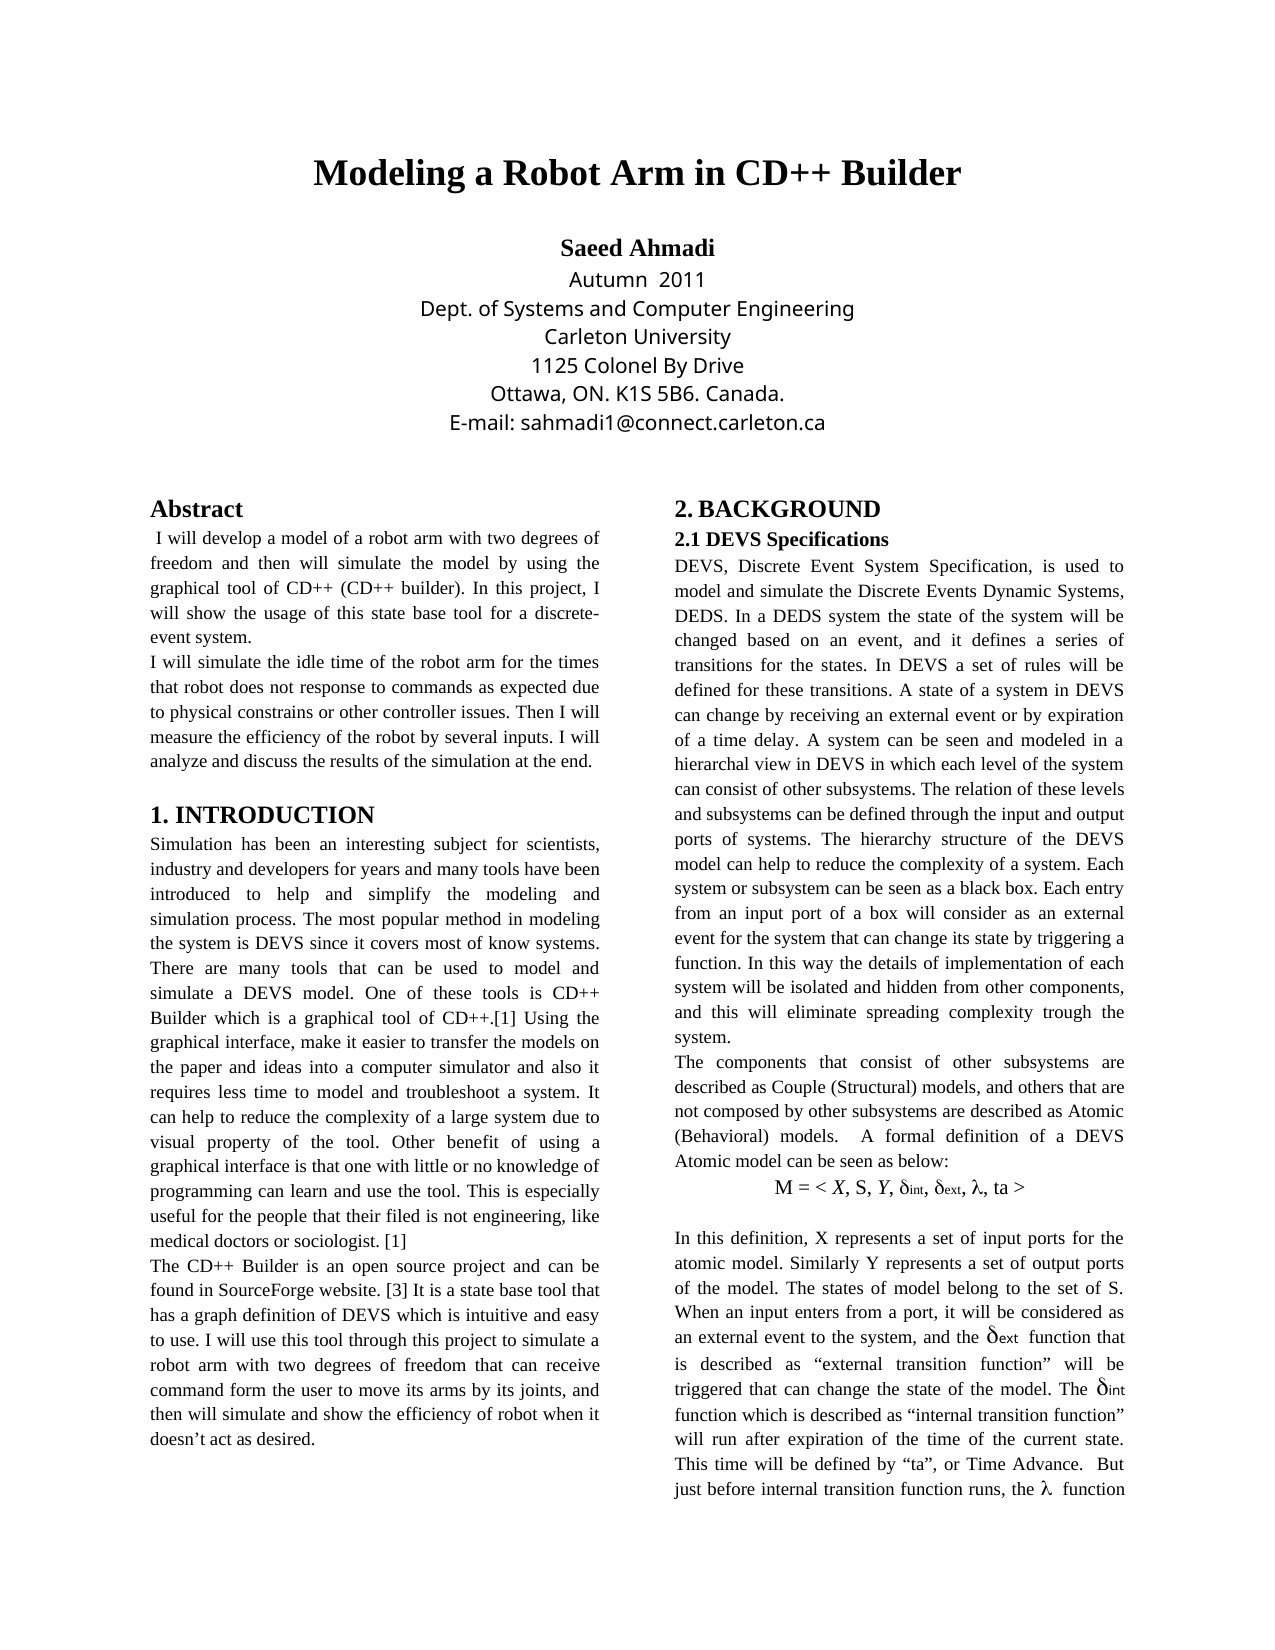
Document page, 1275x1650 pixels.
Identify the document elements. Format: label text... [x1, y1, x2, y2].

text Ottawa, ON. K1S 5B6. Canada. [150, 379, 1125, 408]
text Saeed Ahmadi [150, 233, 1125, 261]
text Modeling a Robot Arm in CD++ Builder [150, 150, 1125, 193]
text 1. INTRODUCTION [150, 800, 601, 829]
text Carleton University [150, 322, 1125, 351]
text I will develop a model of a robot arm with two degrees of freedom and then will simulate the model by using the graphical tool of CD++ (CD++ builder). In this project, I will show the usage of this state base tool for a discrete-event system. [150, 527, 601, 648]
text 2.1 DEVS Specifications [674, 527, 1125, 551]
text Abstract [150, 494, 601, 523]
text Autumn 2011 [150, 266, 1125, 294]
text Simulation has been an interesting subject for scientists, industry and developers for years and many tools have been introduced to help and simplify the modeling and simulation process. The most popular method in modeling the system is DEVS since it covers most of know systems. There are many tools that can be used to model and simulate a DEVS model. One of these tools is CD++ Builder which is a graphical tool of CD++.[1] Using the graphical interface, make it easier to transfer the models on the paper and ideas into a computer simulator and also it requires less time to model and troubleshoot a system. It can help to reduce the complexity of a large system due to visual property of the tool. Other benefit of using a graphical interface is that one with little or no knowledge of programming can learn and use the tool. This is especially useful for the people that their filed is not engineering, like medical doctors or sociologist. [1] [150, 833, 601, 1251]
text Dept. of Systems and Computer Engineering [150, 294, 1125, 322]
text M = < X, S, Y, int, ext, , ta > [674, 1175, 1125, 1199]
text The components that consist of other subsystems are described as Couple (Structural) models, and others that are not composed by other subsystems are described as Atomic (Behavioral) models. A formal definition of a DEVS Atomic model can be seen as below: [674, 1051, 1125, 1171]
text E-mail: sahmadi1@connect.carleton.ca [150, 408, 1125, 436]
text I will simulate the idle time of the robot arm for the times that robot does not response to commands as expected due to physical constrains or other controller issues. Then I will measure the efficiency of the robot by several inputs. I will analyze and discuss the results of the simulation at the end. [150, 651, 601, 772]
text DEVS, Discrete Event System Specification, is used to model and simulate the Discrete Events Dynamic Systems, DEDS. In a DEDS system the state of the system will be changed based on an event, and it defines a series of transitions for the states. In DEVS a set of rules will be defined for these transitions. A state of a system in DEVS can change by receiving an external event or by expiration of a time delay. A system can be seen and modeled in a hierarchal view in DEVS in which each level of the system can consist of other subsystems. The relation of these levels and subsystems can be defined through the input and output ports of systems. The hierarchy structure of the DEVS model can help to reduce the complexity of a system. Each system or subsystem can be seen as a black box. Each entry from an input port of a box will consider as an external event for the system that can change its state by triggering a function. In this way the details of implementation of each system will be isolated and hidden from other components, and this will eliminate spreading complexity trough the system. [674, 555, 1125, 1047]
text 1125 Colonel By Drive [150, 351, 1125, 379]
text The CD++ Builder is an open source project and can be found in SourceForge website. [3] It is a state base tool that has a graph definition of DEVS which is intuitive and easy to use. I will use this tool through this project to simulate a robot arm with two degrees of freedom that can receive command form the user to move its arms by its joints, and then will simulate and show the efficiency of robot when it doesn’t act as desired. [150, 1254, 601, 1449]
text 2. BACKGROUND [674, 494, 1125, 523]
